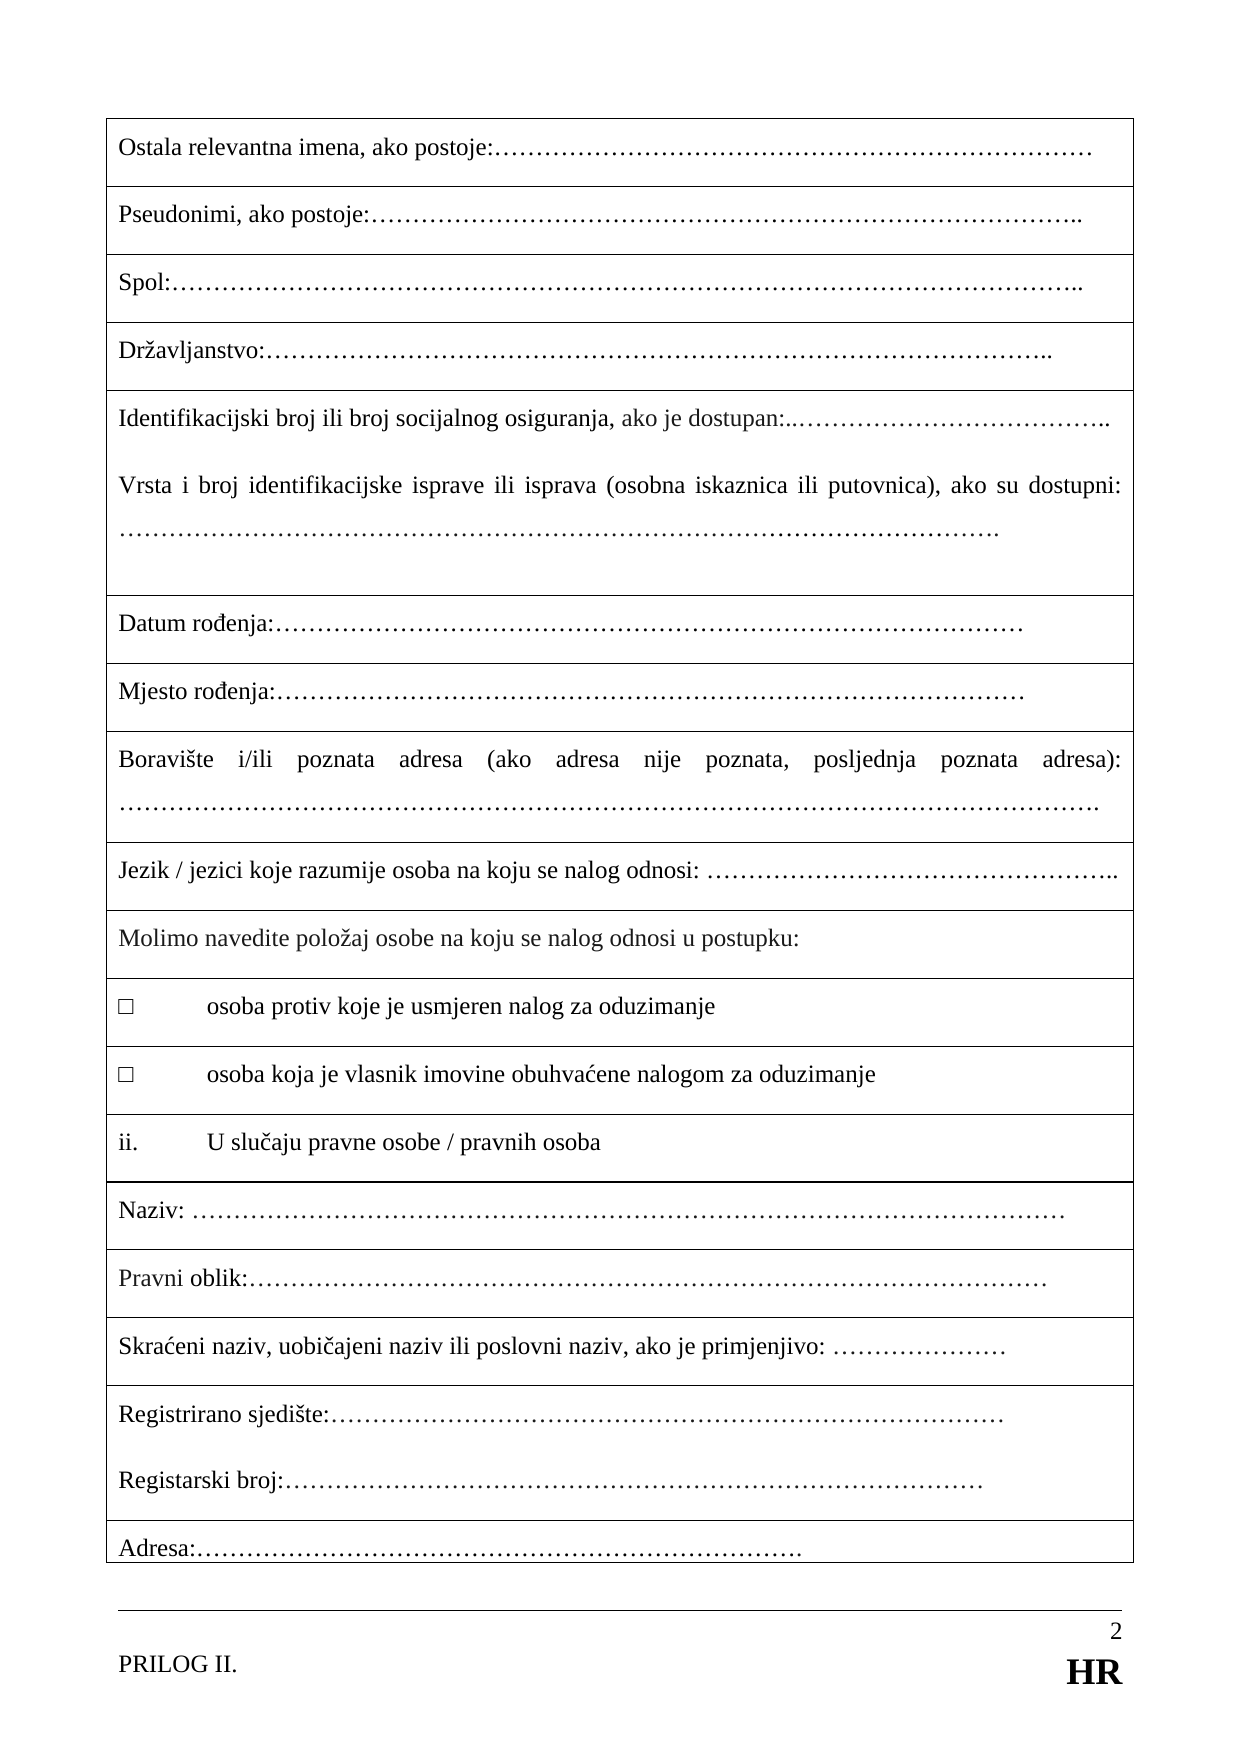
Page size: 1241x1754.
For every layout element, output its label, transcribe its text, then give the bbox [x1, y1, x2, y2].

table_cell Identifikacijski broj ili broj socijalnog osiguranja, ako je dostupan:..……………………………….. [107, 391, 1133, 458]
table_cell Registarski broj:………………………………………………………………………… [107, 1453, 1133, 1520]
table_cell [107, 1521, 1133, 1562]
table_cell Naziv: …………………………………………………………………………………………… [107, 1183, 1133, 1249]
table_cell ii. U slučaju pravne osobe / pravnih osoba [107, 1115, 1133, 1181]
table_cell □ osoba koja je vlasnik imovine obuhvaćene nalogom za oduzimanje [107, 1047, 1133, 1113]
table_cell Pravni oblik:…………………………………………………………………………………… [107, 1250, 1133, 1317]
table_cell Jezik / jezici koje razumije osoba na koju se nalog odnosi: ………………………………………….. [107, 843, 1133, 910]
table_cell □ osoba protiv koje je usmjeren nalog za oduzimanje [107, 979, 1133, 1046]
table_cell Pseudonimi, ako postoje:………………………………………………………………………….. [107, 187, 1133, 254]
table_cell Datum rođenja:……………………………………………………………………………… [107, 596, 1133, 663]
table_cell Spol:……………………………………………………………………………………………….. [107, 255, 1133, 322]
table_cell Registrirano sjedište:……………………………………………………………………… [107, 1386, 1133, 1453]
table_cell Skraćeni naziv, uobičajeni naziv ili poslovni naziv, ako je primjenjivo: ………………… [107, 1318, 1133, 1385]
table_cell Državljanstvo:………………………………………………………………………………….. [107, 323, 1133, 390]
table_cell Mjesto rođenja:……………………………………………………………………………… [107, 664, 1133, 731]
table_cell Ostala relevantna imena, ako postoje:……………………………………………………………… [107, 119, 1133, 186]
table_cell Vrsta i broj identifikacijske isprave ili isprava (osobna iskaznica ili putovnica), ako su dostupni: ……………………………………………………………………………………………. [107, 458, 1133, 595]
table_cell Boravište i/ili poznata adresa (ako adresa nije poznata, posljednja poznata adresa): ………………………………………………………………………………………………………. [107, 732, 1133, 842]
table_cell Molimo navedite položaj osobe na koju se nalog odnosi u postupku: [107, 911, 1133, 978]
